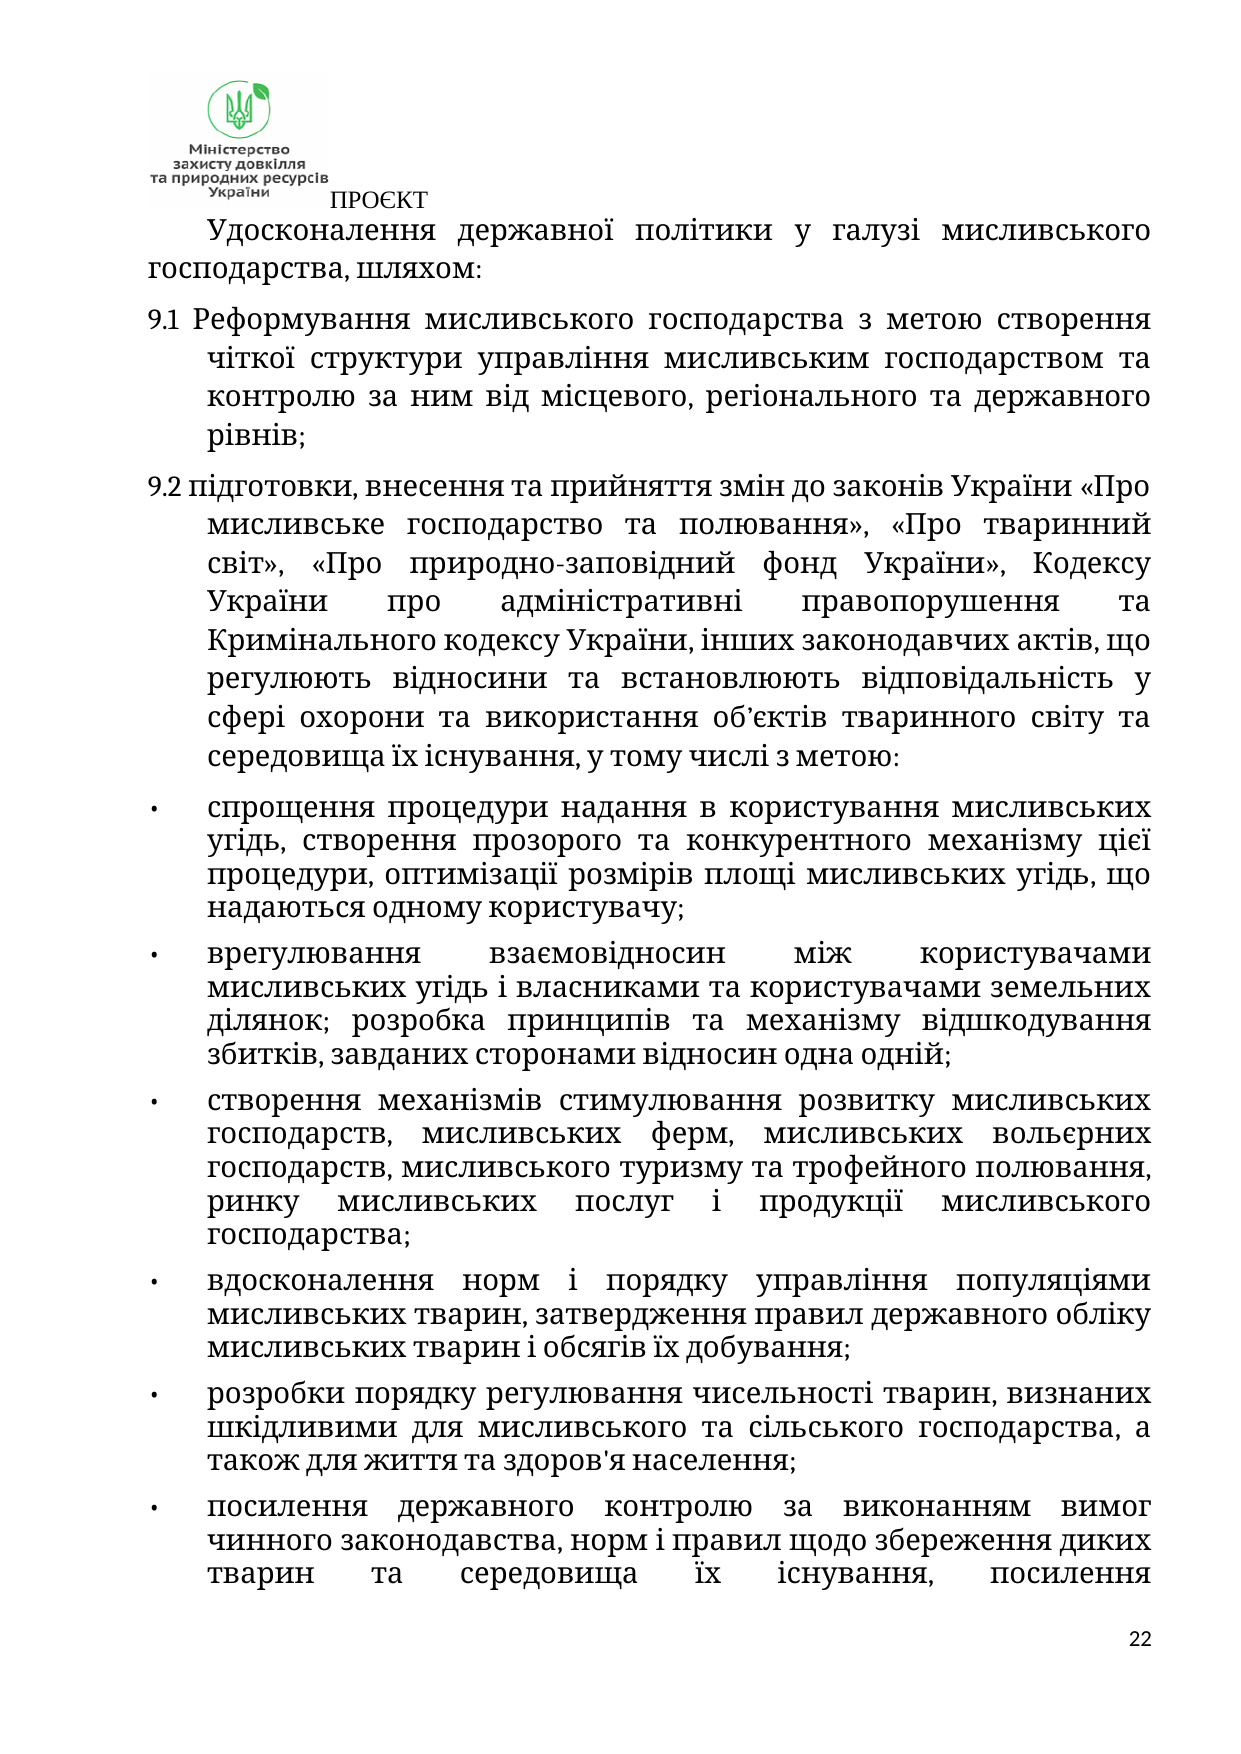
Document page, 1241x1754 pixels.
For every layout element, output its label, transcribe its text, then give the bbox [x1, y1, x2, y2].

text Удосконалення державної політики у галузі мисливського господарства, шляхом: [148, 214, 1152, 286]
picture [147, 73, 330, 209]
list вдосконалення норм і порядку управління популяціями мисливських тварин, затвердження правил державного обліку мисливських тварин і обсягів їх добування; [148, 1264, 1152, 1365]
list спрощення процедури надання в користування мисливських угідь, створення прозорого та конкурентного механізму цієї процедури, оптимізації розмірів площі мисливських угідь, що надаються одному користувачу; [148, 791, 1152, 925]
text 9.1 Реформування мисливського господарства з метою створення чіткої структури управління мисливським господарством та контролю за ним від місцевого, регіонального та державного рівнів; [148, 303, 1152, 452]
text 9.2 підготовки, внесення та прийняття змін до законів України «Про мисливське господарство та полювання», «Про тваринний світ», «Про природно-заповідний фонд України», Кодексу України про адміністративні правопорушення та Кримінального кодексу України, інших законодавчих актів, що регулюють відносини та встановлюють відповідальність у сфері охорони та використання об’єктів тваринного світу та середовища їх існування, у тому числі з метою: [148, 470, 1152, 773]
list створення механізмів стимулювання розвитку мисливських господарств, мисливських ферм, мисливських вольєрних господарств, мисливського туризму та трофейного полювання, ринку мисливських послуг і продукції мисливського господарства; [148, 1084, 1152, 1252]
list врегулювання взаємовідносин між користувачами мисливських угідь і власниками та користувачами земельних ділянок; розробка принципів та механізму відшкодування збитків, завданих сторонами відносин одна одній; [148, 937, 1152, 1072]
list розробки порядку регулювання чисельності тварин, визнаних шкідливими для мисливського та сільського господарства, а також для життя та здоров'я населення; [148, 1377, 1152, 1478]
